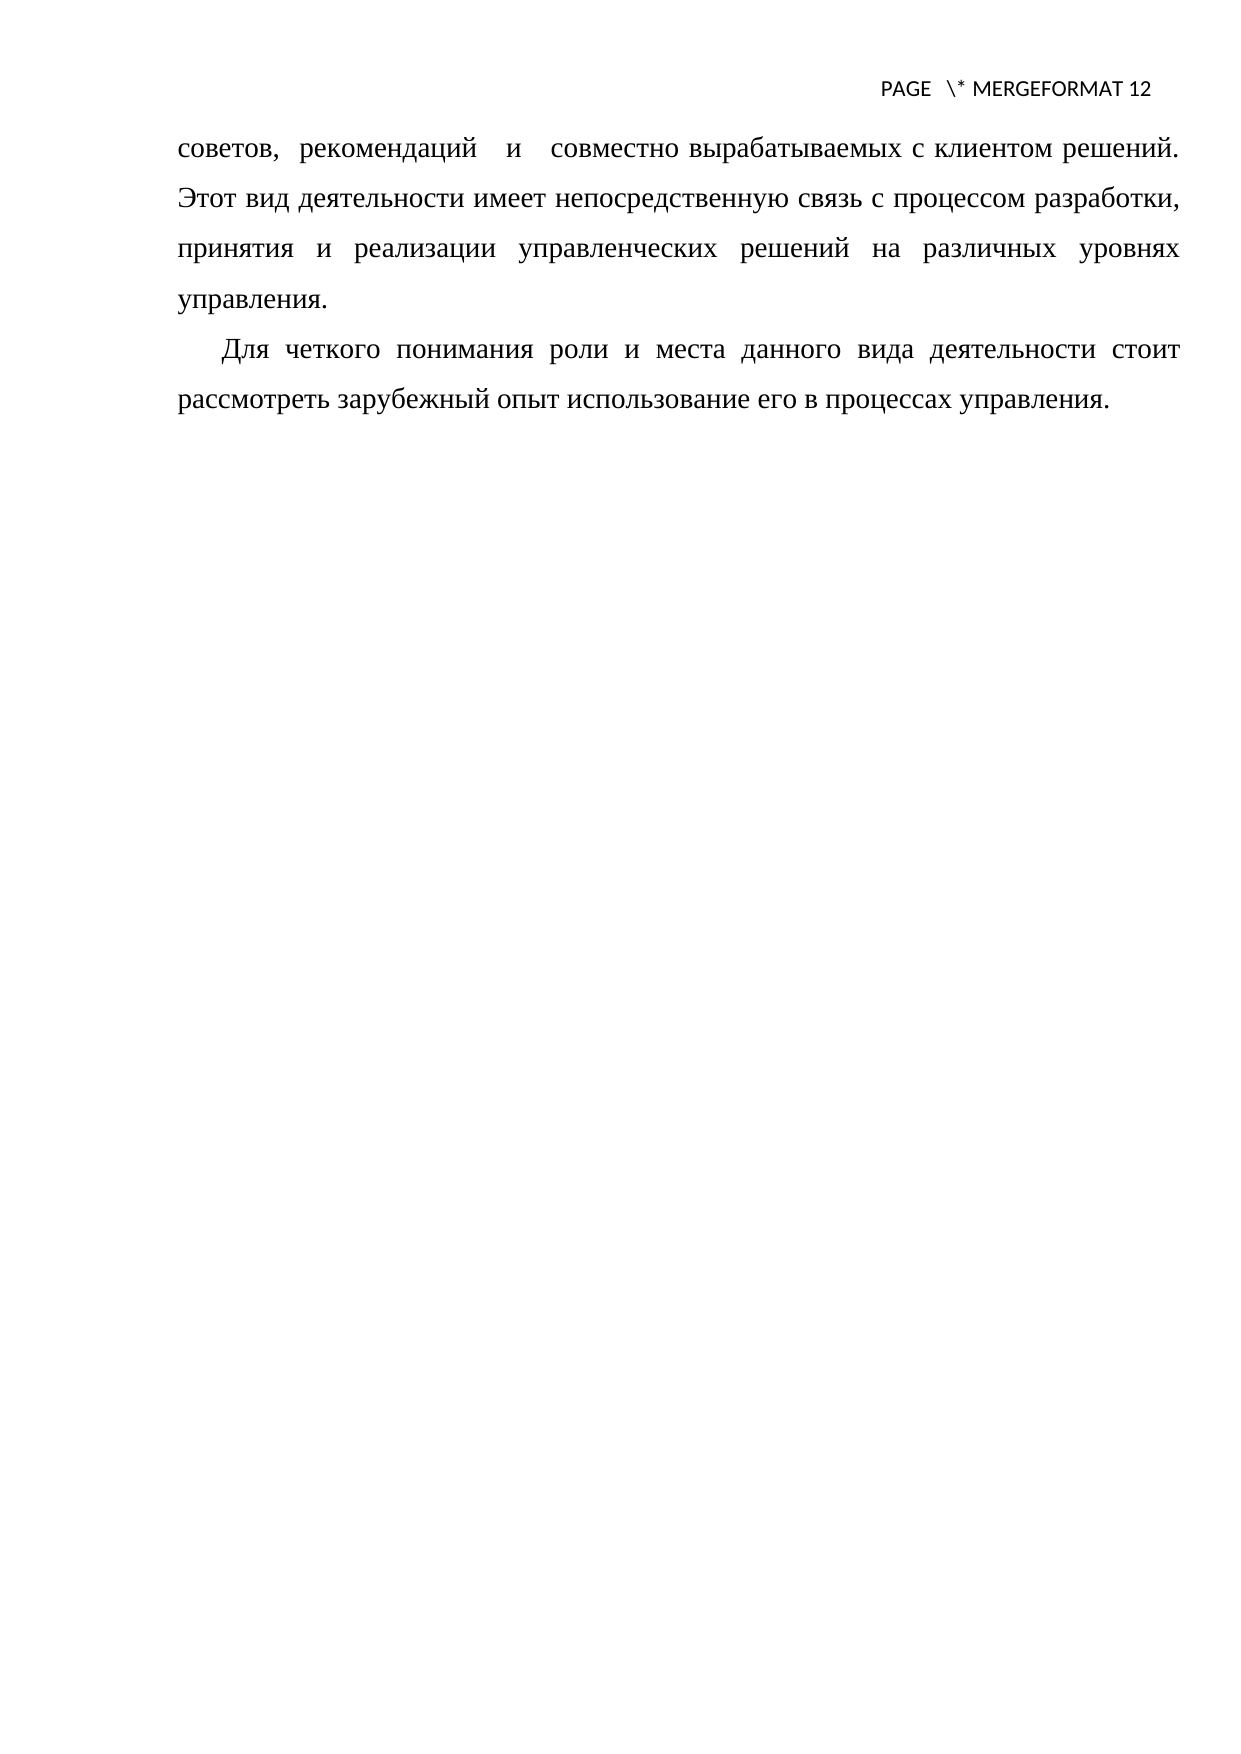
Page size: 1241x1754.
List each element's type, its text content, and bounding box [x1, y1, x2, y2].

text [177, 130, 1181, 314]
text Для четкого понимания роли и места данного вида деятельности стоит рассмотреть зарубежный опыт использование его в процессах управления. [177, 331, 1181, 415]
